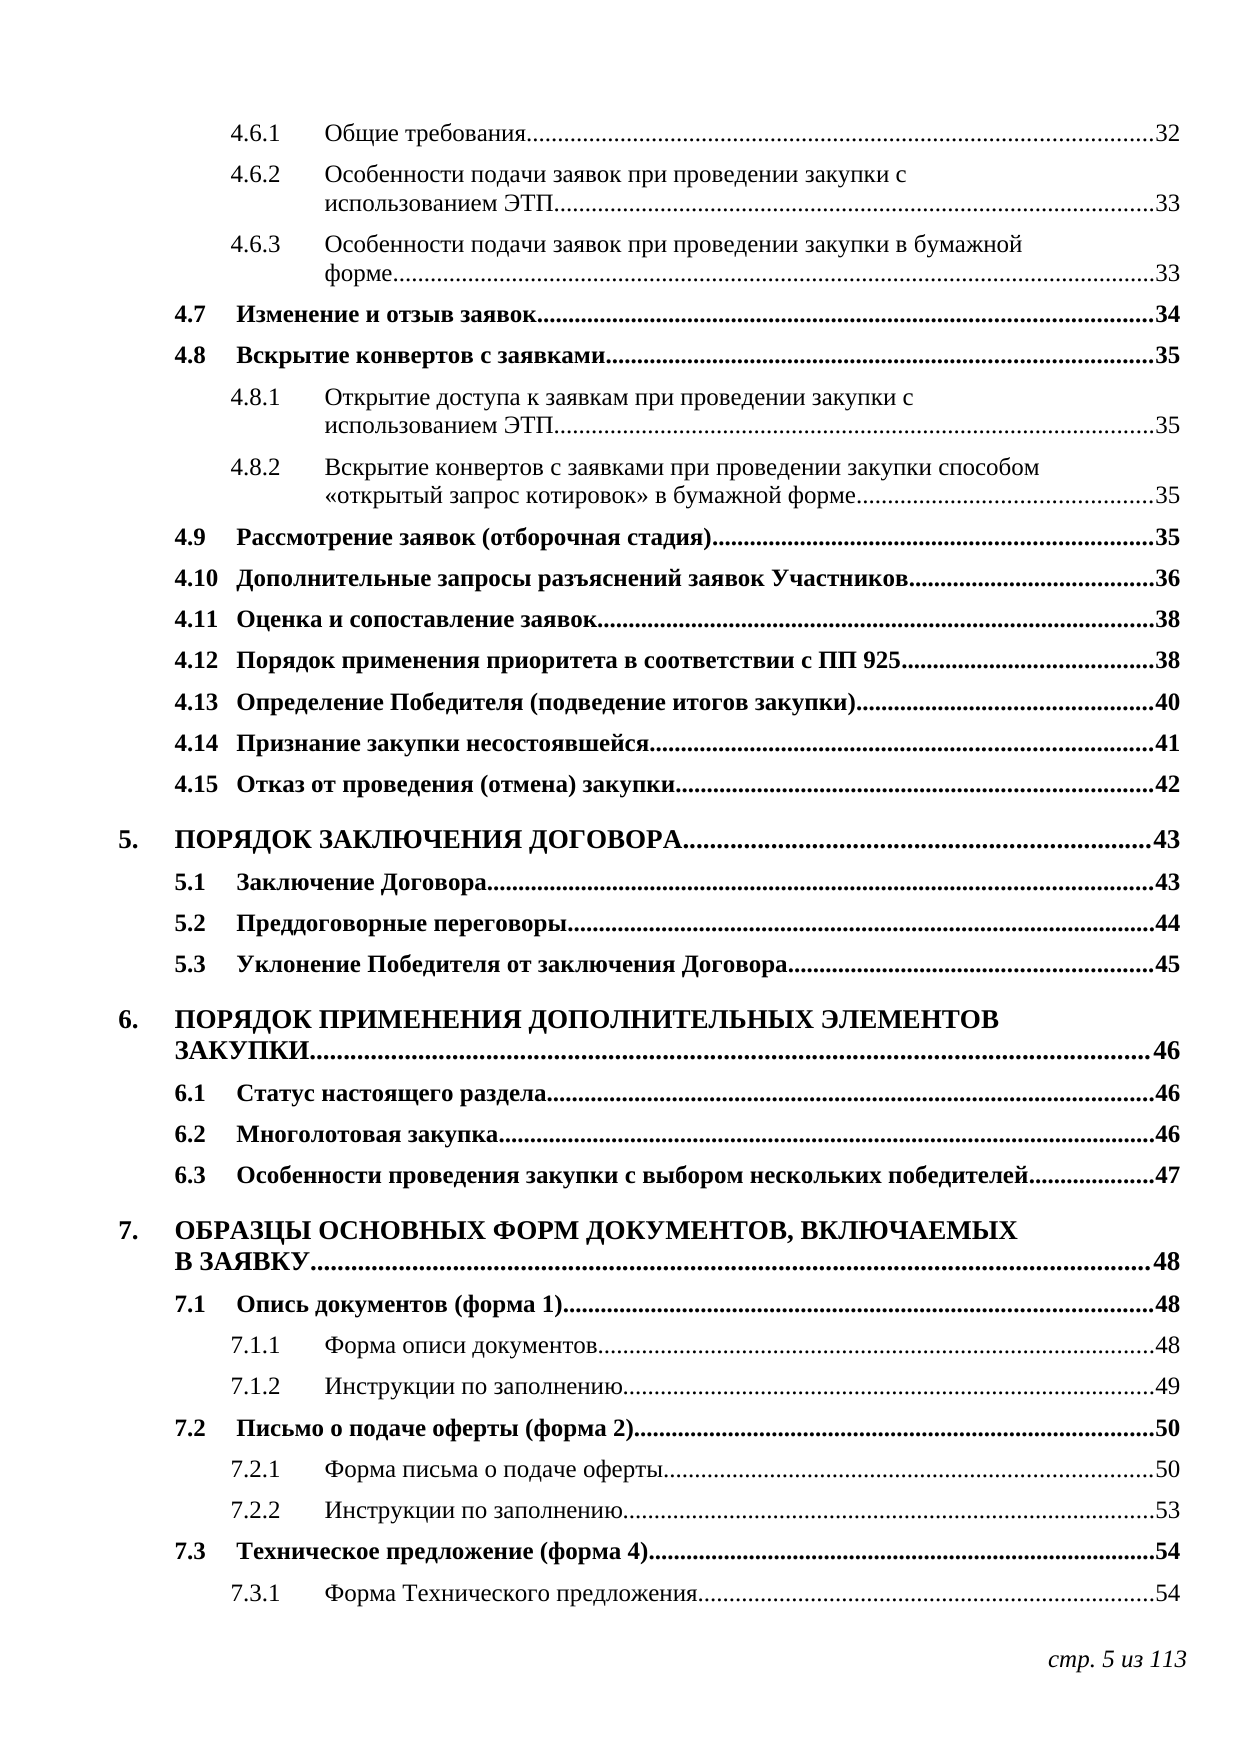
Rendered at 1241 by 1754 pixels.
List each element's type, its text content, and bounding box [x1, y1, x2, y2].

text 7.2 Письмо о подаче оферты (форма 2) 50 [174, 1413, 1093, 1441]
text 6.3 Особенности проведения закупки с выбором нескольких победителей 47 [174, 1160, 1093, 1189]
text 5.2 Преддоговорные переговоры 44 [174, 908, 1093, 937]
text 7.2.2 Инструкции по заполнению 53 [230, 1495, 1063, 1524]
text 5. ПОРЯДОК ЗАКЛЮЧЕНИЯ ДОГОВОРА 43 [118, 823, 1063, 854]
text 7.3.1 Форма Технического предложения 54 [230, 1578, 1063, 1606]
text 4.14 Признание закупки несостоявшейся 41 [174, 728, 1093, 757]
text 4.6.1 Общие требования 32 [230, 118, 1063, 147]
text 4.8.2 Вскрытие конвертов с заявками при проведении закупки способом «открытый запрос котировок» в бумажной форме 35 [230, 452, 1063, 509]
text 6.1 Статус настоящего раздела 46 [174, 1078, 1093, 1107]
text 4.11 Оценка и сопоставление заявок 38 [174, 604, 1093, 633]
text 4.6.3 Особенности подачи заявок при проведении закупки в бумажной форме 33 [230, 229, 1063, 287]
text 4.10 Дополнительные запросы разъяснений заявок Участников 36 [174, 563, 1093, 592]
text 6.2 Многолотовая закупка 46 [174, 1119, 1093, 1148]
text 4.9 Рассмотрение заявок (отборочная стадия) 35 [174, 522, 1093, 551]
text 6. ПОРЯДОК ПРИМЕНЕНИЯ ДОПОЛНИТЕЛЬНЫХ ЭЛЕМЕНТОВ ЗАКУПКИ 46 [118, 1003, 1063, 1065]
text 7.1 Опись документов (форма 1) 48 [174, 1289, 1093, 1318]
text 5.1 Заключение Договора 43 [174, 867, 1093, 896]
text 4.13 Определение Победителя (подведение итогов закупки) 40 [174, 687, 1093, 716]
text 7.1.1 Форма описи документов 48 [230, 1330, 1063, 1359]
text 5.3 Уклонение Победителя от заключения Договора 45 [174, 949, 1093, 978]
text 7.1.2 Инструкции по заполнению 49 [230, 1371, 1063, 1400]
text 4.12 Порядок применения приоритета в соответствии с ПП 925 38 [174, 646, 1093, 674]
text 7.3 Техническое предложение (форма 4) 54 [174, 1536, 1093, 1565]
text 4.8 Вскрытие конвертов с заявками 35 [174, 341, 1093, 369]
text 4.8.1 Открытие доступа к заявкам при проведении закупки с использованием ЭТП 35 [230, 382, 1063, 439]
text 4.7 Изменение и отзыв заявок 34 [174, 299, 1093, 328]
text 4.6.2 Особенности подачи заявок при проведении закупки с использованием ЭТП 33 [230, 159, 1063, 217]
text 4.15 Отказ от проведения (отмена) закупки 42 [174, 769, 1093, 798]
text 7.2.1 Форма письма о подаче оферты 50 [230, 1454, 1063, 1483]
text 7. ОБРАЗЦЫ ОСНОВНЫХ ФОРМ ДОКУМЕНТОВ, ВКЛЮЧАЕМЫХ В ЗАЯВКУ 48 [118, 1214, 1063, 1276]
